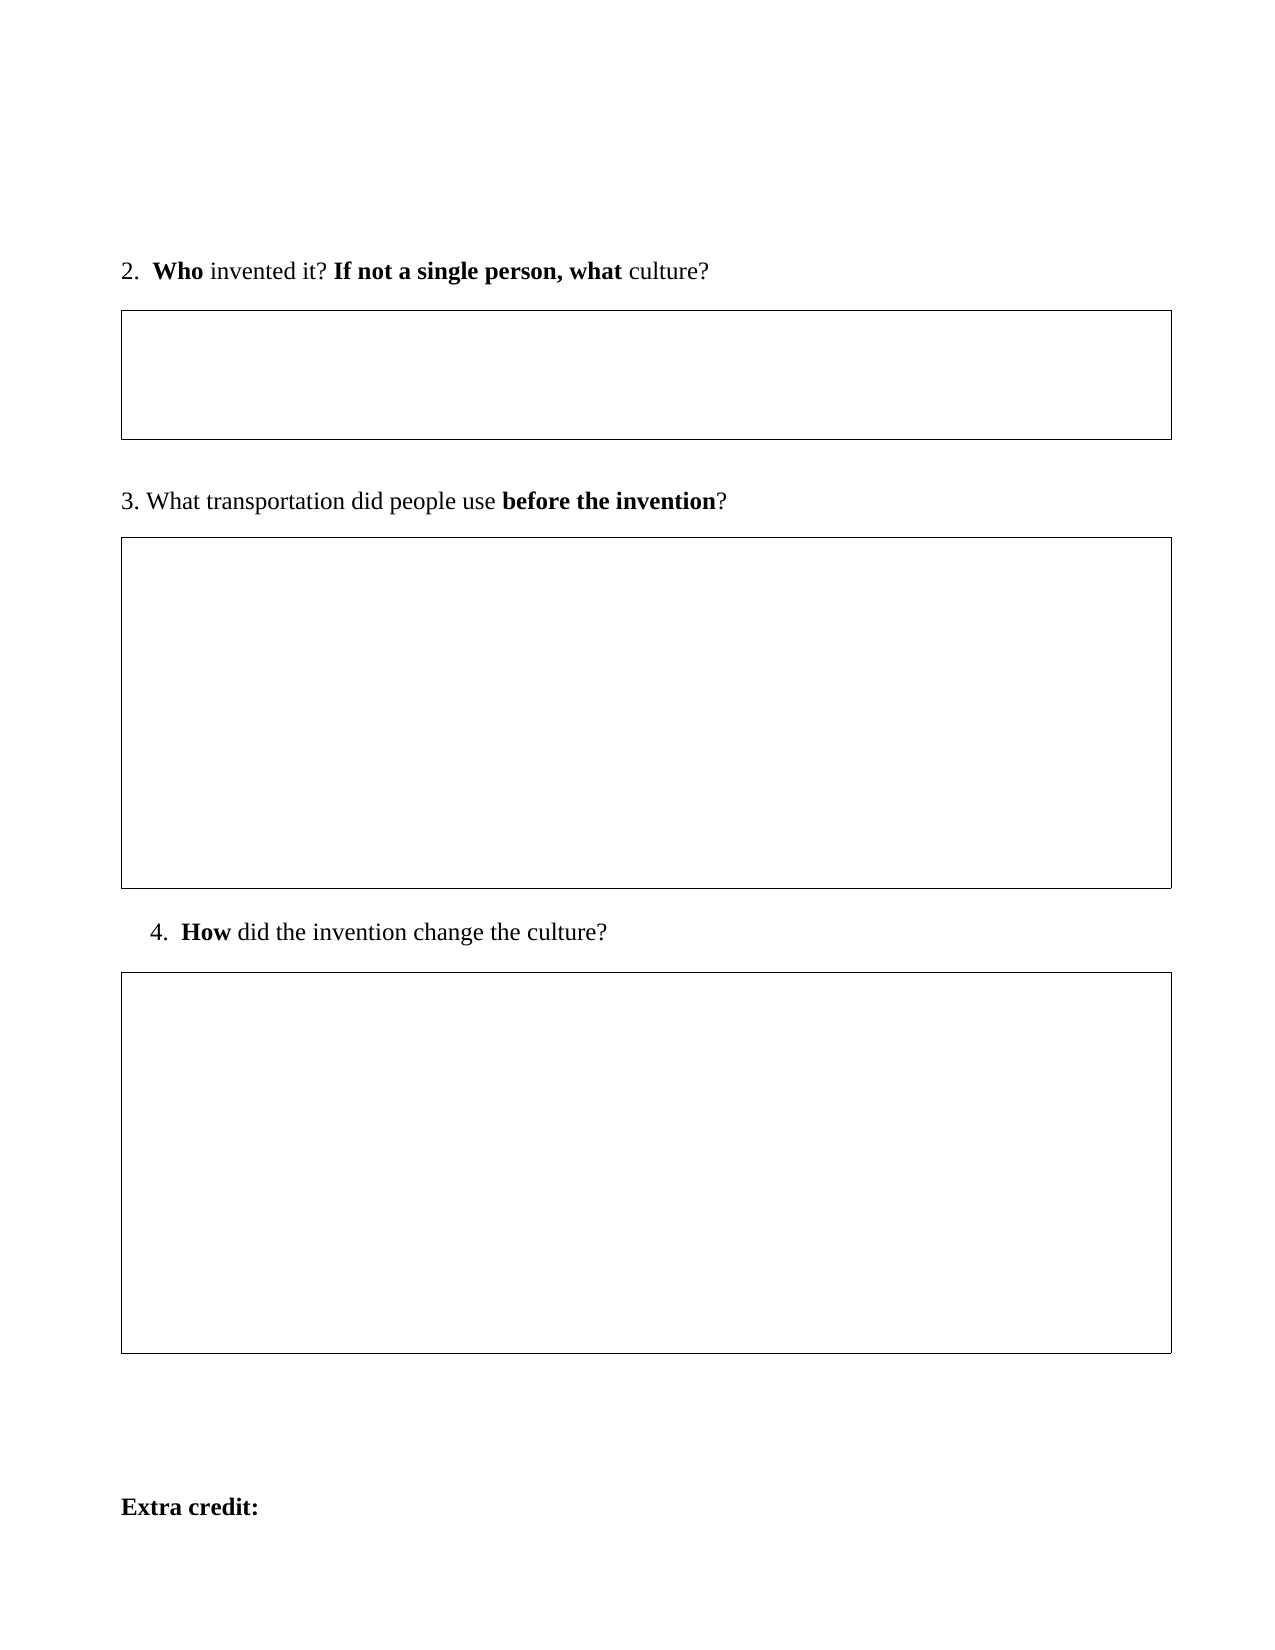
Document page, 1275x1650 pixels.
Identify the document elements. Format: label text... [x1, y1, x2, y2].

text 3. What transportation did people use before the invention? [121, 486, 1171, 515]
text Extra credit: [121, 1492, 1171, 1521]
text 4. How did the invention change the culture? [150, 917, 1171, 946]
text 2. Who invented it? If not a single person, what culture? [121, 256, 1171, 285]
